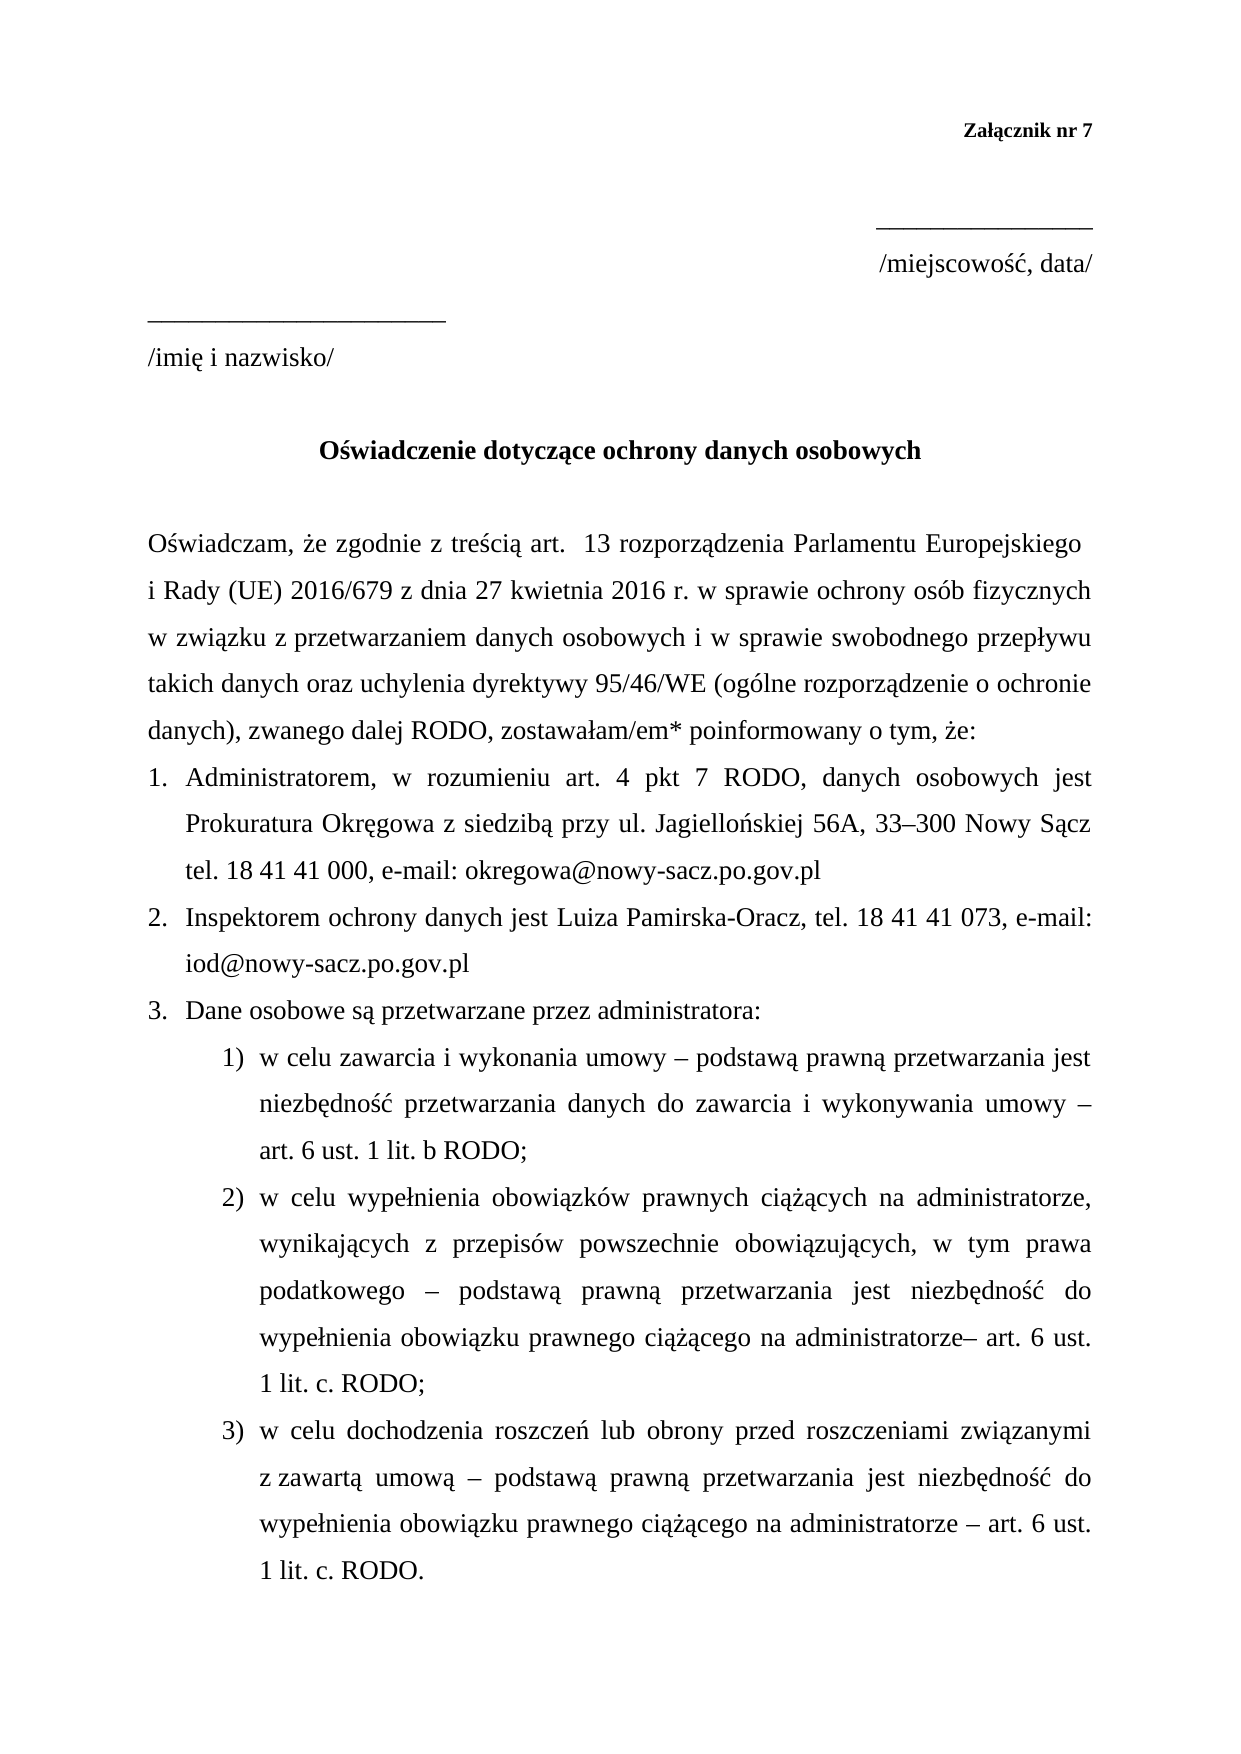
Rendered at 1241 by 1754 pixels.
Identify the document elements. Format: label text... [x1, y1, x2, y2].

text /miejscowość, data/ [148, 247, 1092, 279]
text ______________________ [148, 294, 1092, 325]
text Oświadczenie dotyczące ochrony danych osobowych [148, 434, 1092, 465]
text ________________ [148, 201, 1092, 232]
list Administratorem, w rozumieniu art. 4 pkt 7 RODO, danych osobowych jest Prokuratura Okręgowa z siedzibą przy ul. Jagiellońskiej 56A, 33–300 Nowy Sącz tel. 18 41 41 000, e-mail: okregowa@nowy-sacz.po.gov.pl [148, 761, 1092, 885]
list w celu zawarcia i wykonania umowy – podstawą prawną przetwarzania jest niezbędność przetwarzania danych do zawarcia i wykonywania umowy – art. 6 ust. 1 lit. b RODO; [222, 1041, 1092, 1165]
list Inspektorem ochrony danych jest Luiza Pamirska-Oracz, tel. 18 41 41 073, e-mail: iod@nowy-sacz.po.gov.pl [148, 901, 1092, 979]
text Załącznik nr 7 [148, 118, 1092, 142]
text Oświadczam, że zgodnie z treścią art. 13 rozporządzenia Parlamentu Europejskiego i Rady (UE) 2016/679 z dnia 27 kwietnia 2016 r. w sprawie ochrony osób fizycznych w związku z przetwarzaniem danych osobowych i w sprawie swobodnego przepływu takich danych oraz uchylenia dyrektywy 95/46/WE (ogólne rozporządzenie o ochronie danych), zwanego dalej RODO, zostawałam/em* poinformowany o tym, że: [148, 527, 1092, 745]
text /imię i nazwisko/ [148, 341, 1092, 372]
list Dane osobowe są przetwarzane przez administratora: [148, 994, 1092, 1025]
list w celu dochodzenia roszczeń lub obrony przed roszczeniami związanymi z zawartą umową – podstawą prawną przetwarzania jest niezbędność do wypełnienia obowiązku prawnego ciążącego na administratorze – art. 6 ust. 1 lit. c. RODO. [222, 1414, 1092, 1585]
list w celu wypełnienia obowiązków prawnych ciążących na administratorze, wynikających z przepisów powszechnie obowiązujących, w tym prawa podatkowego – podstawą prawną przetwarzania jest niezbędność do wypełnienia obowiązku prawnego ciążącego na administratorze– art. 6 ust. 1 lit. c. RODO; [222, 1181, 1092, 1399]
